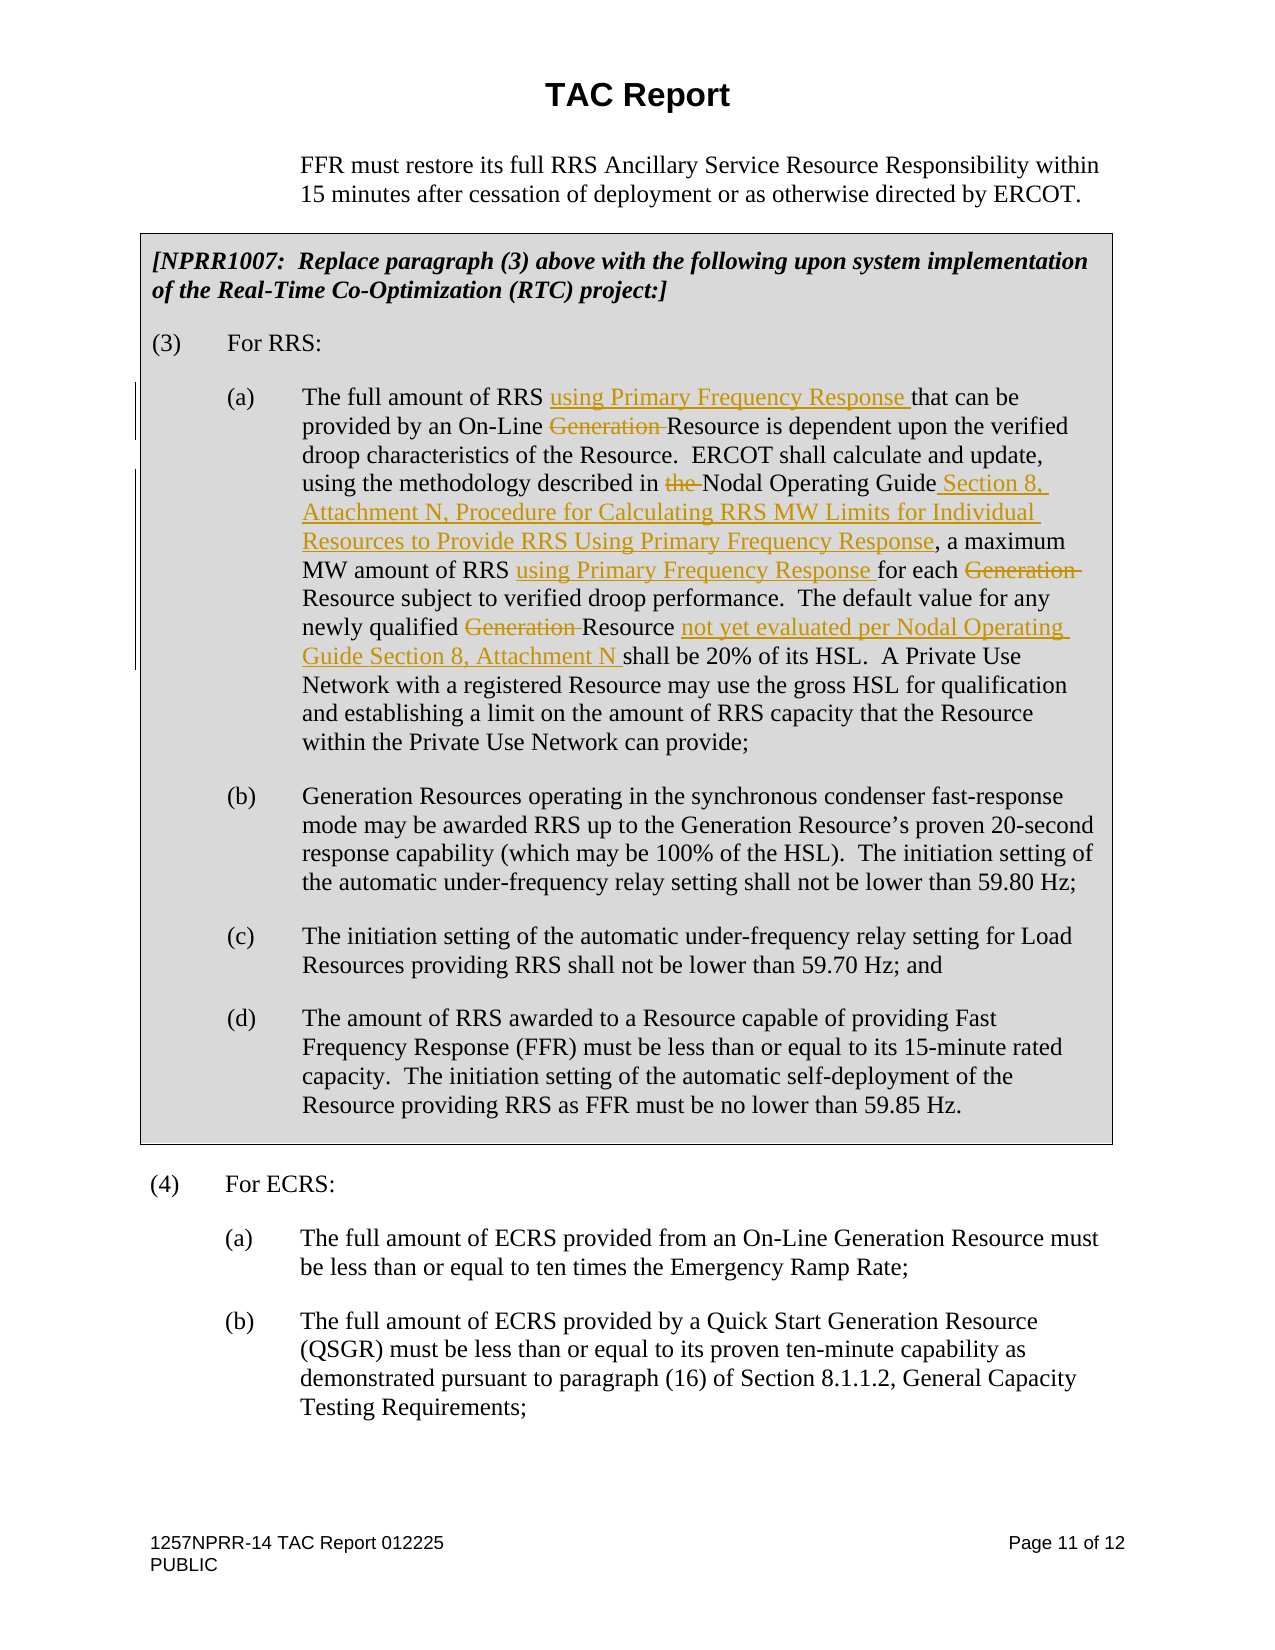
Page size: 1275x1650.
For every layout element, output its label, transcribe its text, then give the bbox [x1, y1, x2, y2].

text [225, 150, 1125, 207]
text (4) For ECRS: [150, 1169, 1125, 1198]
text (a) The full amount of ECRS provided from an On-Line Generation Resource must be less than or equal to ten times the Emergency Ramp Rate; [225, 1223, 1125, 1281]
text (b) The full amount of ECRS provided by a Quick Start Generation Resource (QSGR) must be less than or equal to its proven ten-minute capability as demonstrated pursuant to paragraph (16) of Section 8.1.1.2, General Capacity Testing Requirements; [225, 1306, 1125, 1421]
table_header [NPRR1007: Replace paragraph (3) above with the following upon system implementation of the Real-Time Co-Optimization (RTC) project:] (3) For RRS: (a) The full amount of RRS that can be provided by an On-Line Resource is dependent upon the verified droop characteristics of the Resource. ERCOT shall calculate and update, using the methodology described in Nodal Operating Guide, a maximum MW amount of RRS for each Resource subject to verified droop performance. The default value for any newly qualified Resource shall be 20% of its HSL. A Private Use Network with a registered Resource may use the gross HSL for qualification and establishing a limit on the amount of RRS capacity that the Resource within the Private Use Network can provide; (b) Generation Resources operating in the synchronous condenser fast-response mode may be awarded RRS up to the Generation Resource’s proven 20-second response capability (which may be 100% of the HSL). The initiation setting of the automatic under-frequency relay setting shall not be lower than 59.80 Hz; (c) The initiation setting of the automatic under-frequency relay setting for Load Resources providing RRS shall not be lower than 59.70 Hz; and (d) The amount of RRS awarded to a Resource capable of providing Fast Frequency Response (FFR) must be less than or equal to its 15-minute rated capacity. The initiation setting of the automatic self-deployment of the Resource providing RRS as FFR must be no lower than 59.85 Hz. [141, 234, 1112, 1143]
